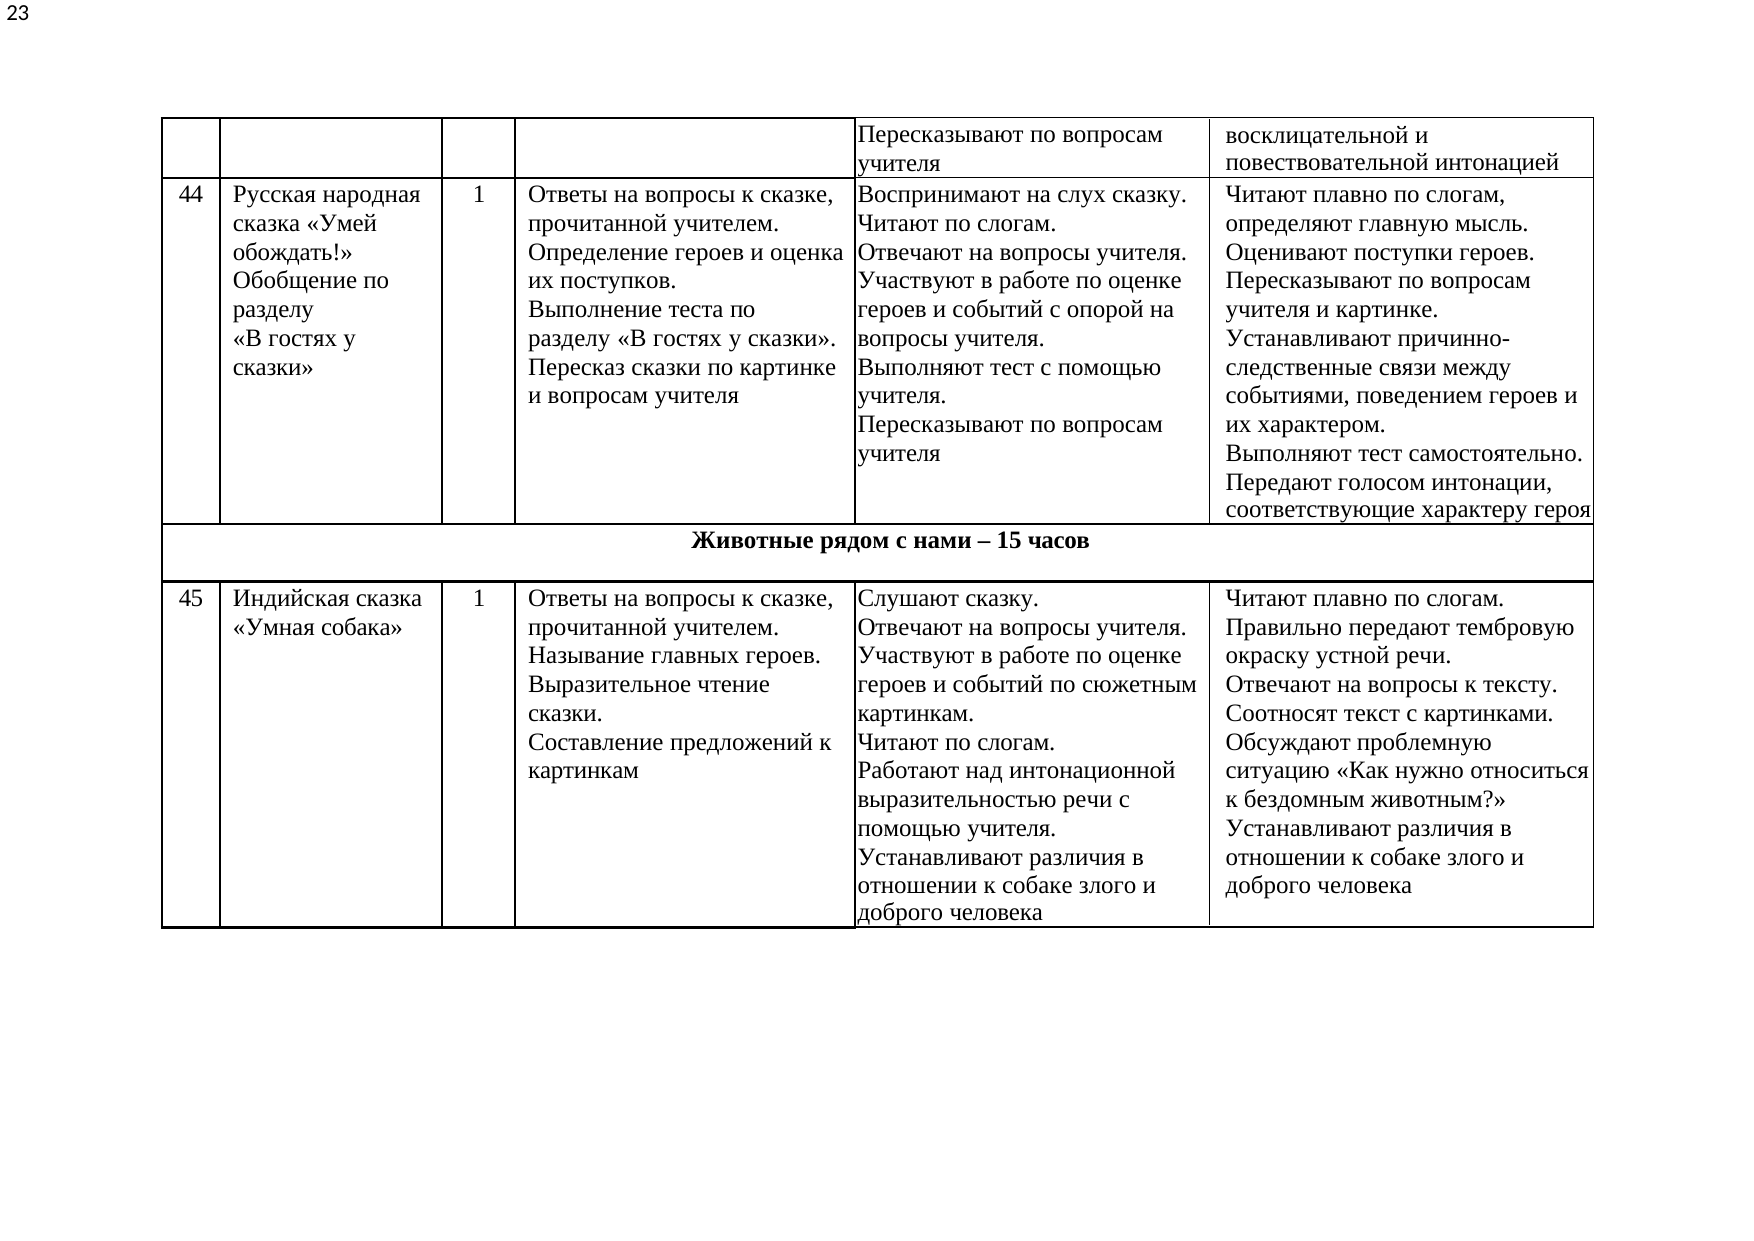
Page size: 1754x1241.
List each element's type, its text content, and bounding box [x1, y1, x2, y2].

table_header [221, 119, 441, 177]
table_header восклицательной и повествовательной интонацией [1210, 118, 1593, 177]
table_cell 45 [163, 583, 219, 926]
table_cell 1 [443, 179, 514, 523]
table_cell Воспринимают на слух сказку. Читают по слогам. Отвечают на вопросы учителя. Участвуют в работе по оценке героев и событий с опорой на вопросы учителя. Выполняют тест с помощью учителя. Пересказывают по вопросам учителя [856, 178, 1209, 523]
table_header [163, 119, 219, 177]
table_cell 1 [443, 583, 514, 926]
table_cell Животные рядом с нами – 15 часов [163, 525, 1593, 580]
table_header [516, 119, 854, 177]
table_cell Русская народная сказка «Умей обождать!» Обобщение по разделу «В гостях у сказки» [221, 179, 441, 523]
table_cell Ответы на вопросы к сказке, прочитанной учителем. Определение героев и оценка их поступков. Выполнение теста по разделу «В гостях у сказки». Пересказ сказки по картинке и вопросам учителя [516, 179, 854, 523]
table_cell Читают плавно по слогам, определяют главную мысль. Оценивают поступки героев. Пересказывают по вопросам учителя и картинке. Устанавливают причинно- следственные связи между событиями, поведением героев и их характером. Выполняют тест самостоятельно. Передают голосом интонации, соответствующие характеру героя [1210, 178, 1593, 523]
table_header Пересказывают по вопросам учителя [856, 118, 1210, 177]
table_cell 44 [163, 179, 219, 523]
table_cell Индийская сказка «Умная собака» [221, 583, 441, 926]
table_cell Читают плавно по слогам. Правильно передают тембровую окраску устной речи. Отвечают на вопросы к тексту. Соотносят текст с картинками. Обсуждают проблемную ситуацию «Как нужно относиться к бездомным животным?» Устанавливают различия в отношении к собаке злого и доброго человека [1210, 583, 1593, 926]
table_header [443, 119, 514, 177]
table_cell Ответы на вопросы к сказке, прочитанной учителем. Называние главных героев. Выразительное чтение сказки. Составление предложений к картинкам [516, 583, 854, 926]
table_cell Слушают сказку. Отвечают на вопросы учителя. Участвуют в работе по оценке героев и событий по сюжетным картинкам. Читают по слогам. Работают над интонационной выразительностью речи с помощью учителя. Устанавливают различия в отношении к собаке злого и доброго человека [856, 583, 1210, 926]
